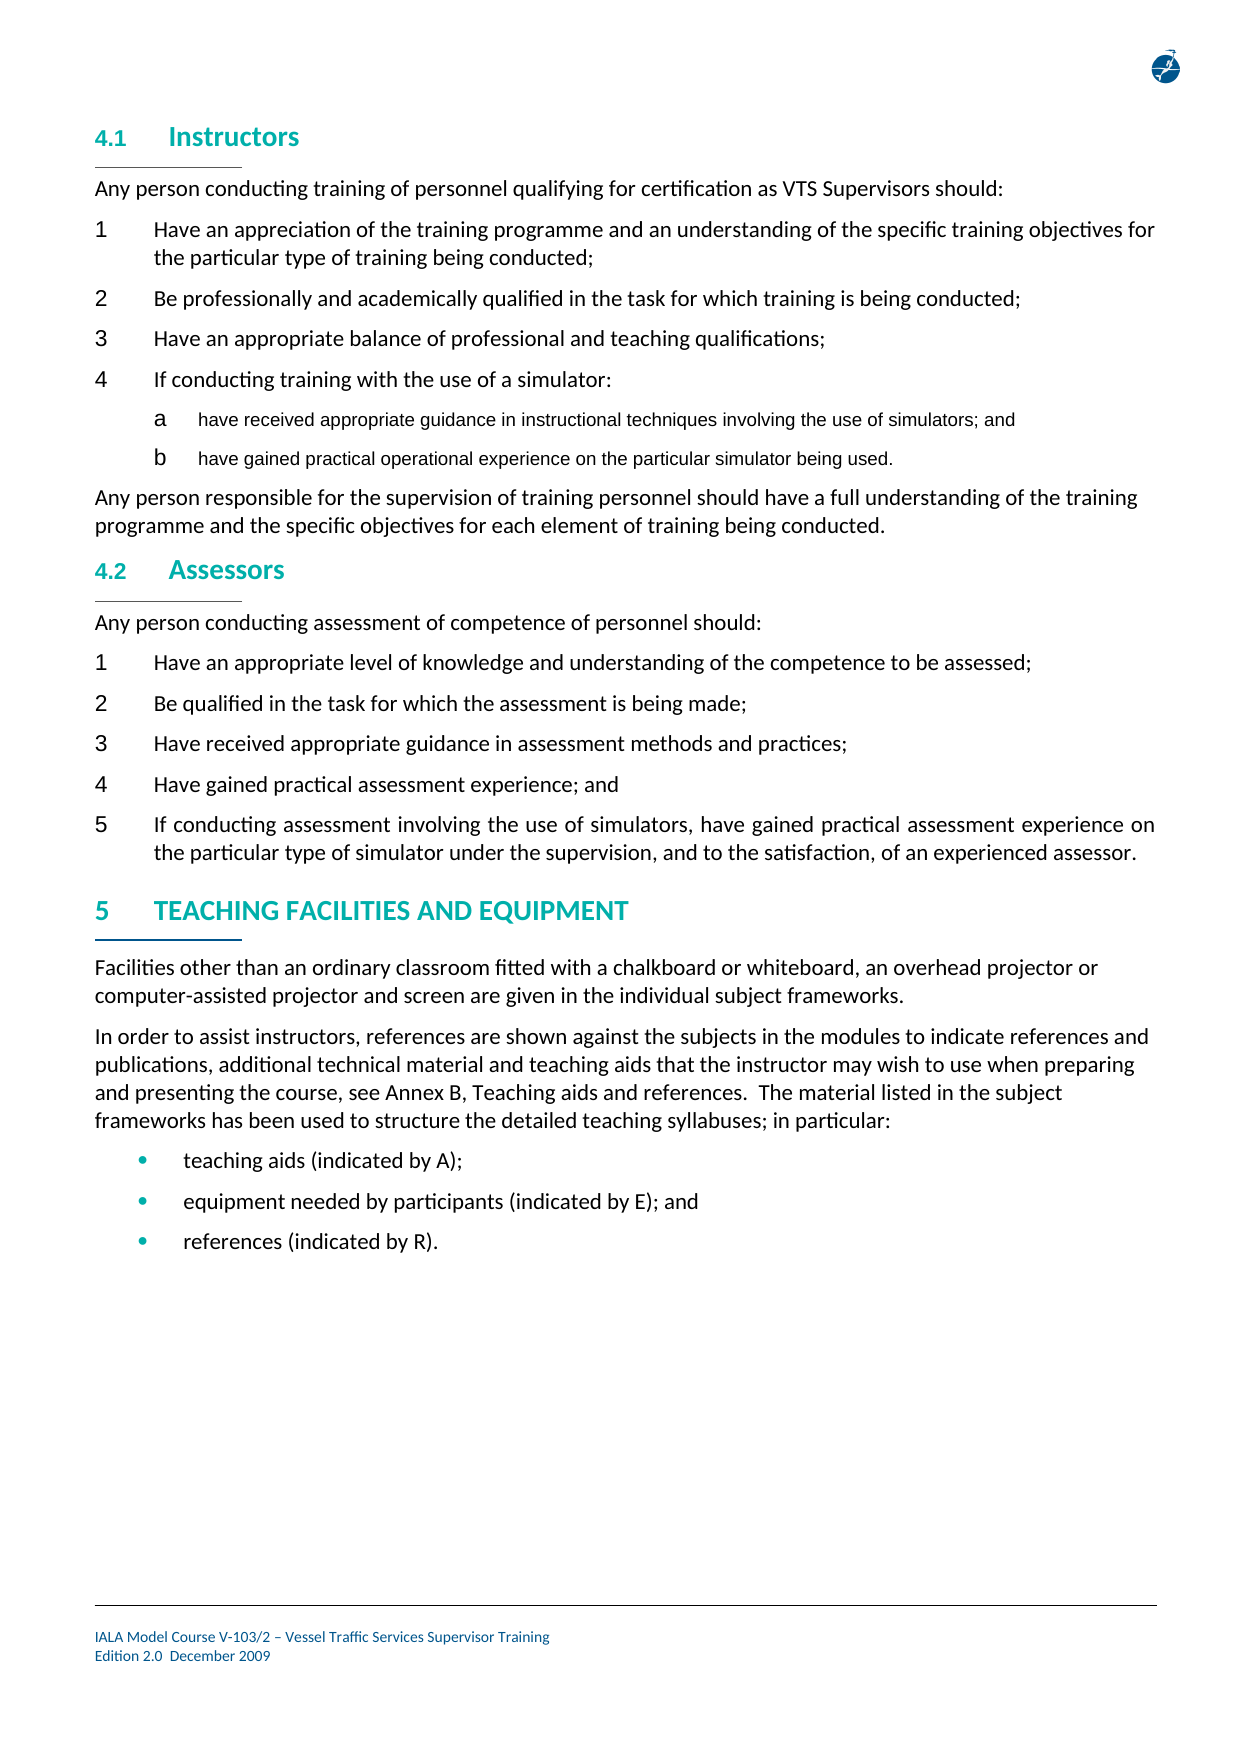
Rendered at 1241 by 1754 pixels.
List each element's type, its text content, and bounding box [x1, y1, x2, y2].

text Any person conducting training of personnel qualifying for certification as VTS Supervisors should: [94, 174, 1157, 203]
subtitle Assessors [94, 551, 1157, 587]
text Any person conducting assessment of competence of personnel should: [94, 608, 1157, 636]
list have received appropriate guidance in instructional techniques involving the use of simulators; and [153, 405, 1157, 432]
list If conducting assessment involving the use of simulators, have gained practical assessment experience on the particular type of simulator under the supervision, and to the satisfaction, of an experienced assessor. [94, 811, 1157, 867]
list Have received appropriate guidance in assessment methods and practices; [94, 729, 1157, 757]
picture [1120, 0, 1239, 118]
list Have gained practical assessment experience; and [94, 770, 1157, 798]
text Any person responsible for the supervision of training personnel should have a full understanding of the training programme and the specific objectives for each element of training being conducted. [94, 483, 1157, 539]
text In order to assist instructors, references are shown against the subjects in the modules to indicate references and publications, additional technical material and teaching aids that the instructor may wish to use when preparing and presenting the course, see Annex B, Teaching aids and references. The material listed in the subject frameworks has been used to structure the detailed teaching syllabuses; in particular: [94, 1022, 1157, 1134]
text references (indicated by R). [139, 1227, 1157, 1255]
subtitle TEACHING FACILITIES AND EQUIPMENT [94, 892, 1157, 927]
list Have an appropriate level of knowledge and understanding of the competence to be assessed; [94, 648, 1157, 676]
list Have an appreciation of the training programme and an understanding of the specific training objectives for the particular type of training being conducted; [94, 215, 1157, 271]
list If conducting training with the use of a simulator: [94, 365, 1157, 393]
list Be qualified in the task for which the assessment is being made; [94, 689, 1157, 717]
text equipment needed by participants (indicated by E); and [139, 1187, 1157, 1215]
text Facilities other than an ordinary classroom fitted with a chalkboard or whiteboard, an overhead projector or computer-assisted projector and screen are given in the individual subject frameworks. [94, 953, 1157, 1009]
list Have an appropriate balance of professional and teaching qualifications; [94, 324, 1157, 352]
list Be professionally and academically qualified in the task for which training is being conducted; [94, 284, 1157, 312]
subtitle Instructors [94, 118, 1157, 154]
text teaching aids (indicated by A); [139, 1146, 1157, 1174]
list have gained practical operational experience on the particular simulator being used. [153, 444, 1157, 470]
